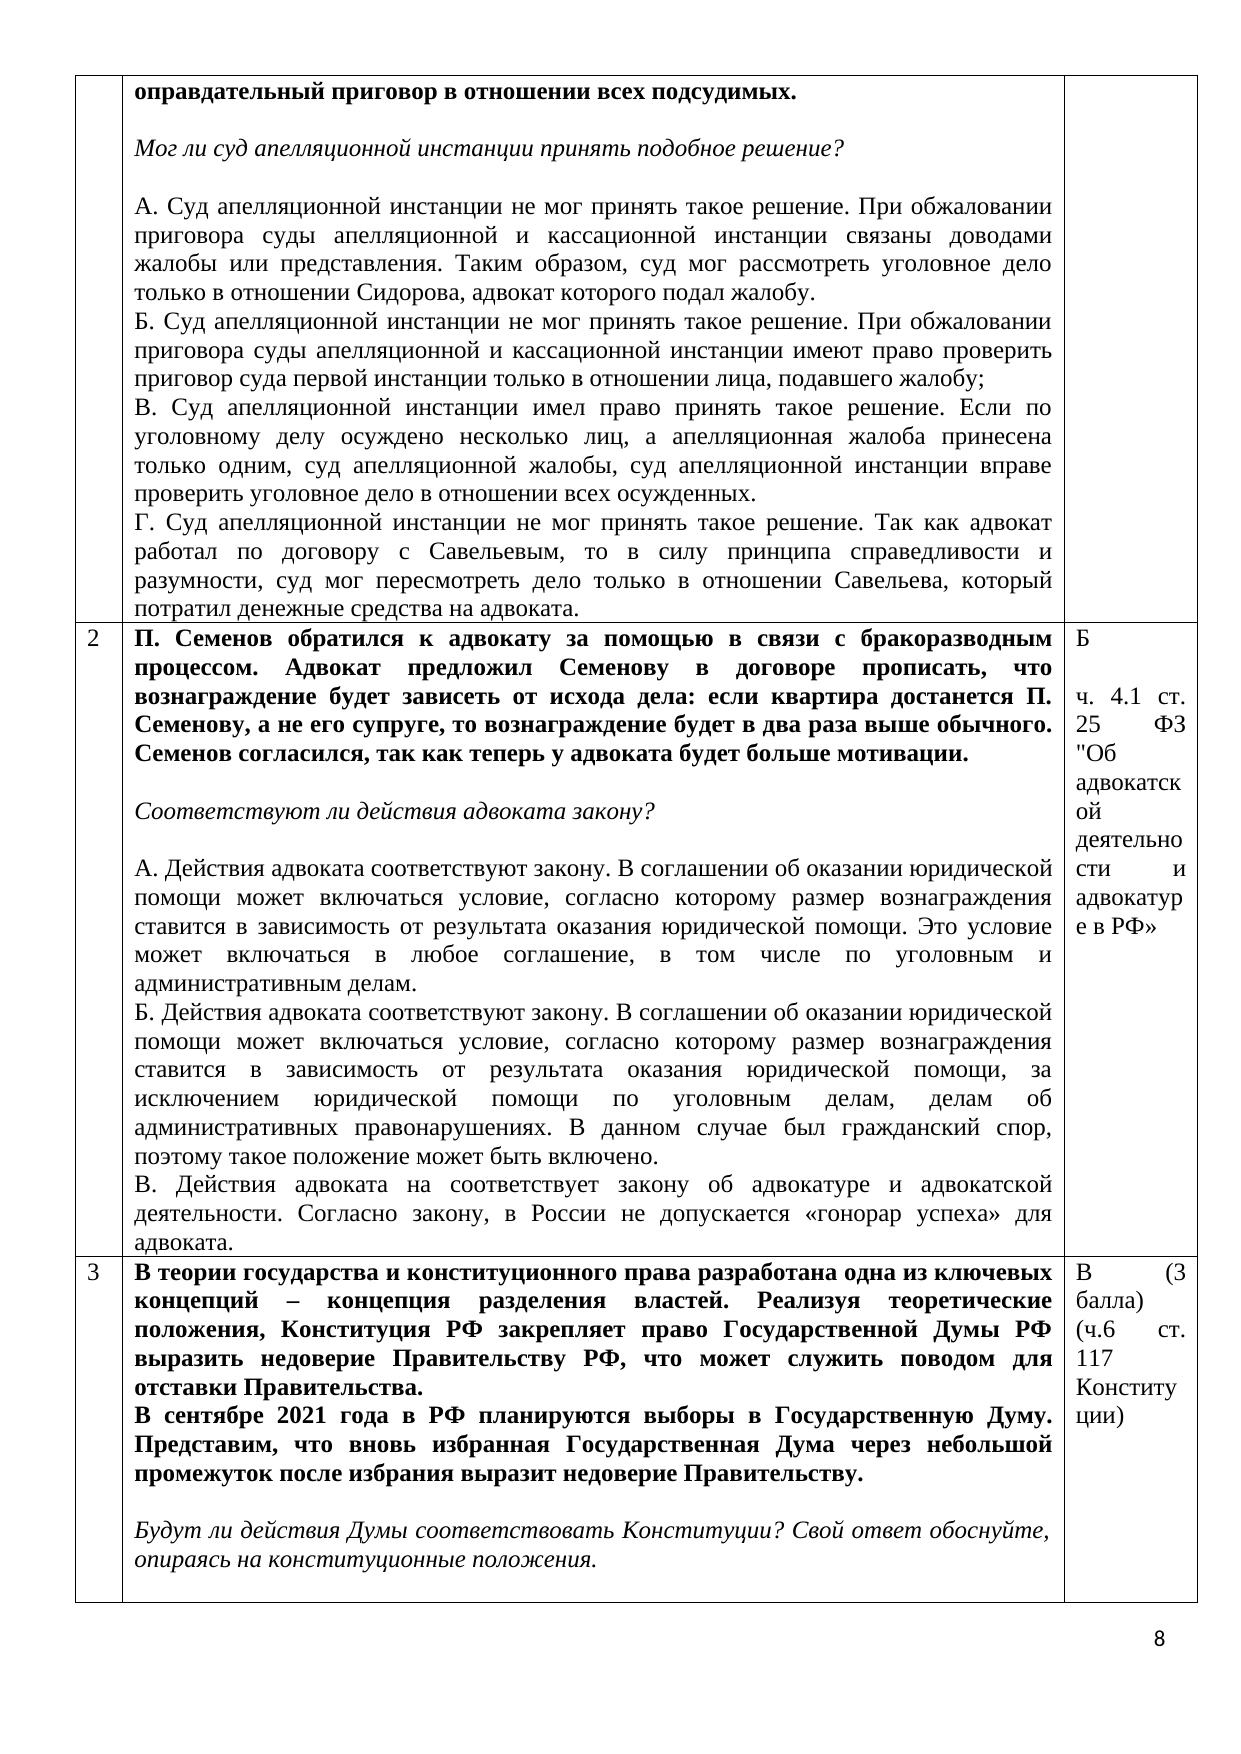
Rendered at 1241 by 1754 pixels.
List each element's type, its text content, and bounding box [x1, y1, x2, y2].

table_cell Б ч. 4.1 ст. 25 ФЗ "Об адвокатской деятельности и адвокатуре в РФ» [1065, 623, 1197, 1256]
table_cell П. Семенов обратился к адвокату за помощью в связи с бракоразводным процессом. Адвокат предложил Семенову в договоре прописать, что вознаграждение будет зависеть от исхода дела: если квартира достанется П. Семенову, а не его супруге, то вознаграждение будет в два раза выше обычного. Семенов согласился, так как теперь у адвоката будет больше мотивации. Соответствуют ли действия адвоката закону? А. Действия адвоката соответствуют закону. В соглашении об оказании юридической помощи может включаться условие, согласно которому размер вознаграждения ставится в зависимость от результата оказания юридической помощи. Это условие может включаться в любое соглашение, в том числе по уголовным и административным делам. Б. Действия адвоката соответствуют закону. В соглашении об оказании юридической помощи может включаться условие, согласно которому размер вознаграждения ставится в зависимость от результата оказания юридической помощи, за исключением юридической помощи по уголовным делам, делам об административных правонарушениях. В данном случае был гражданский спор, поэтому такое положение может быть включено. В. Действия адвоката на соответствует закону об адвокатуре и адвокатской деятельности. Согласно закону, в России не допускается «гонорар успеха» для адвоката. [123, 623, 1064, 1256]
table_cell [123, 76, 1064, 622]
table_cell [123, 1257, 1064, 1602]
table_cell 1 [76, 76, 122, 622]
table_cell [1065, 76, 1197, 622]
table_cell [1065, 1257, 1197, 1602]
table_cell 3 [76, 1257, 122, 1602]
table_cell 2 [76, 623, 122, 1256]
